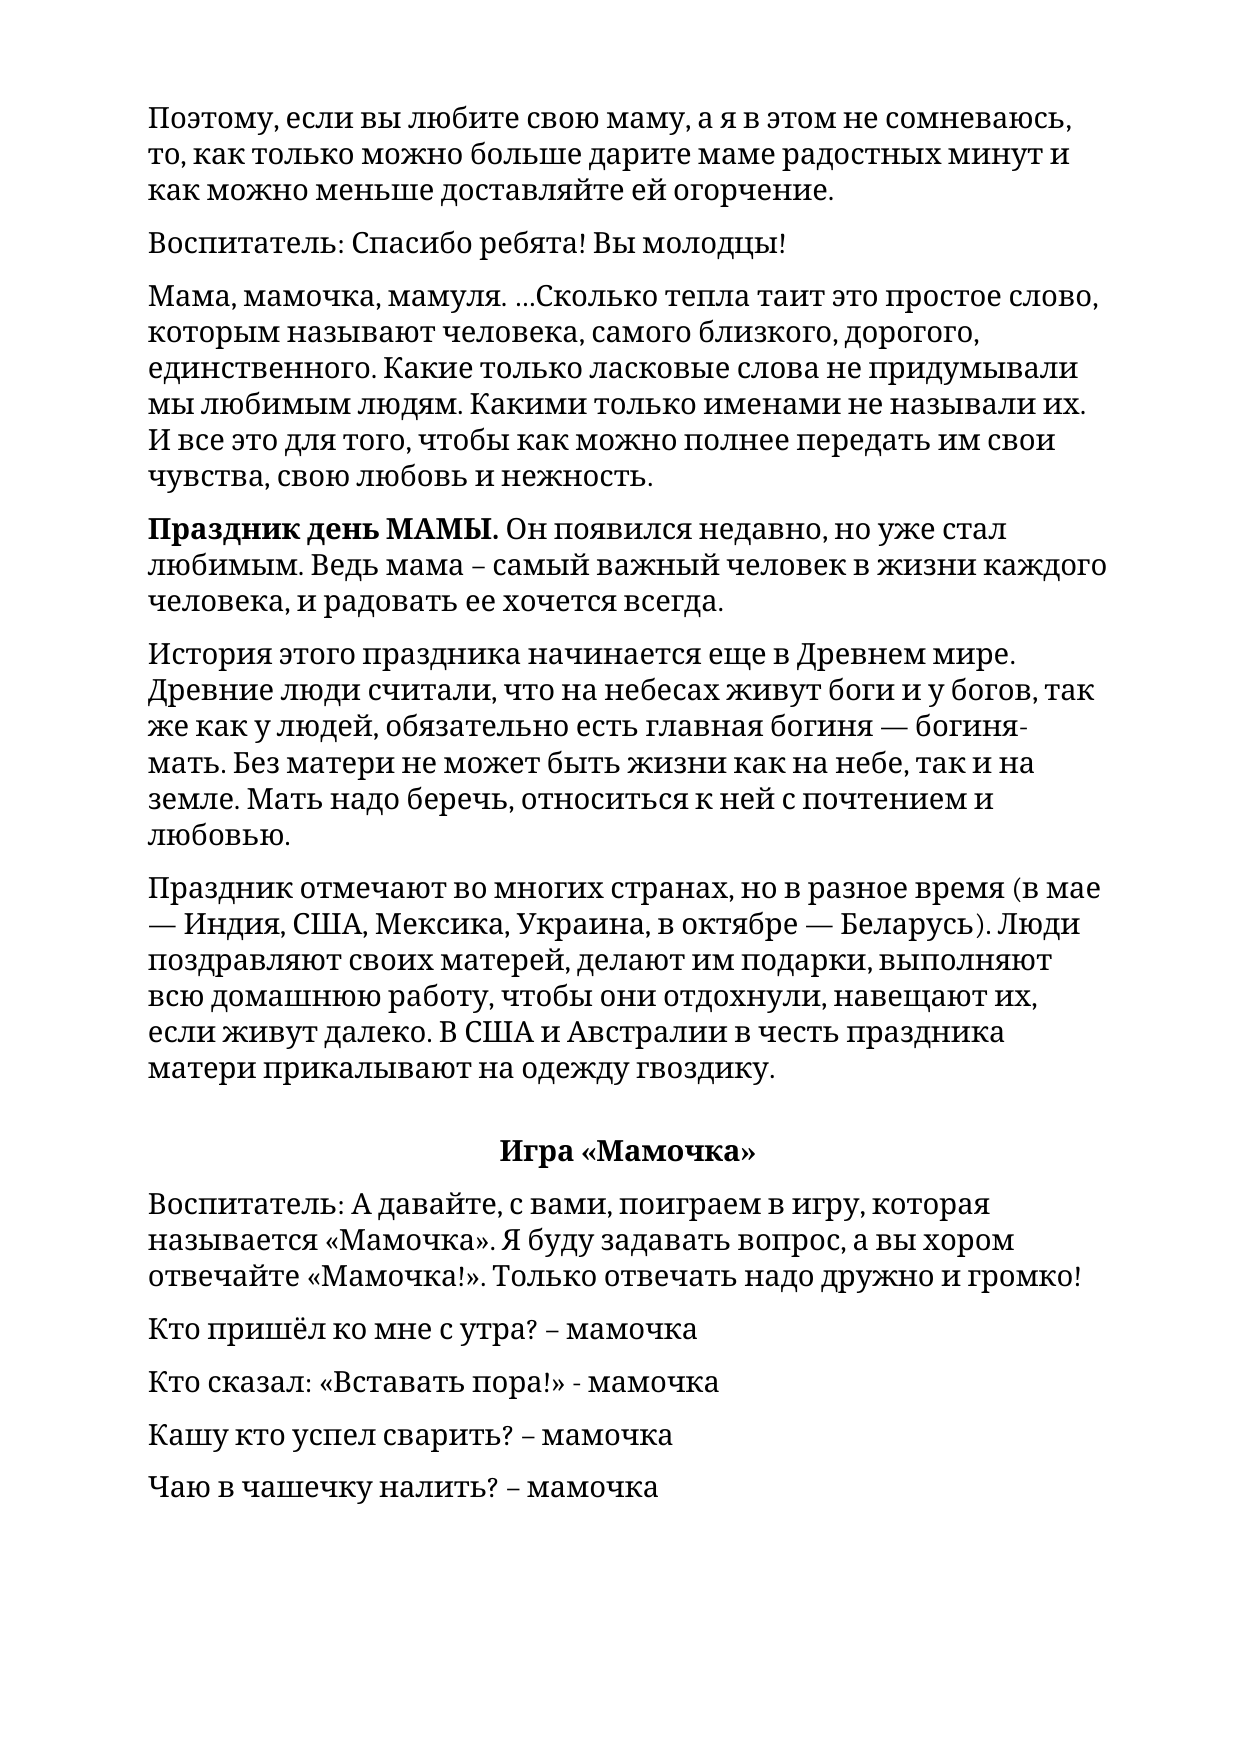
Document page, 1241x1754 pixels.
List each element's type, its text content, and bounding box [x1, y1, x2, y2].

text Чаю в чашечку налить? – мамочка [148, 1472, 1107, 1505]
text Мама, мамочка, мамуля. …Сколько тепла таит это простое слово, которым называют человека, самого близкого, дорогого, единственного. Какие только ласковые слова не придумывали мы любимым людям. Какими только именами не называли их. И все это для того, чтобы как можно полнее передать им свои чувства, свою любовь и нежность. [148, 280, 1107, 494]
text Кто сказал: «Вставать пора!» - мамочка [148, 1366, 1107, 1399]
text Воспитатель: А давайте, с вами, поиграем в игру, которая называется «Мамочка». Я буду задавать вопрос, а вы хором отвечайте «Мамочка!». Только отвечать надо дружно и громко! [148, 1188, 1107, 1294]
text Праздник день МАМЫ. Он появился недавно, но уже стал любимым. Ведь мама – самый важный человек в жизни каждого человека, и радовать ее хочется всегда. [148, 513, 1107, 619]
text Поэтому, если вы любите свою маму, а я в этом не сомневаюсь, то, как только можно больше дарите маме радостных минут и как можно меньше доставляйте ей огорчение. [148, 102, 1107, 208]
text Воспитатель: Спасибо ребята! Вы молодцы! [148, 227, 1107, 260]
text Кашу кто успел сварить? – мамочка [148, 1419, 1107, 1452]
text История этого праздника начинается еще в Древнем мире. Древние люди считали, что на небесах живут боги и у богов, так же как у людей, обязательно есть главная богиня — богиня- мать. Без матери не может быть жизни как на небе, так и на земле. Мать надо беречь, относиться к ней с почтением и любовью. [148, 638, 1107, 853]
text Кто пришёл ко мне с утра? – мамочка [148, 1313, 1107, 1347]
text Игра «Мамочка» [148, 1135, 1107, 1169]
text Праздник отмечают во многих странах, но в разное время (в мае — Индия, США, Мексика, Украина, в октябре — Беларусь). Люди поздравляют своих матерей, делают им подарки, выполняют всю домашнюю работу, чтобы они отдохнули, навещают их, если живут далеко. В США и Австралии в честь праздника матери прикалывают на одежду гвоздику. [148, 872, 1107, 1116]
